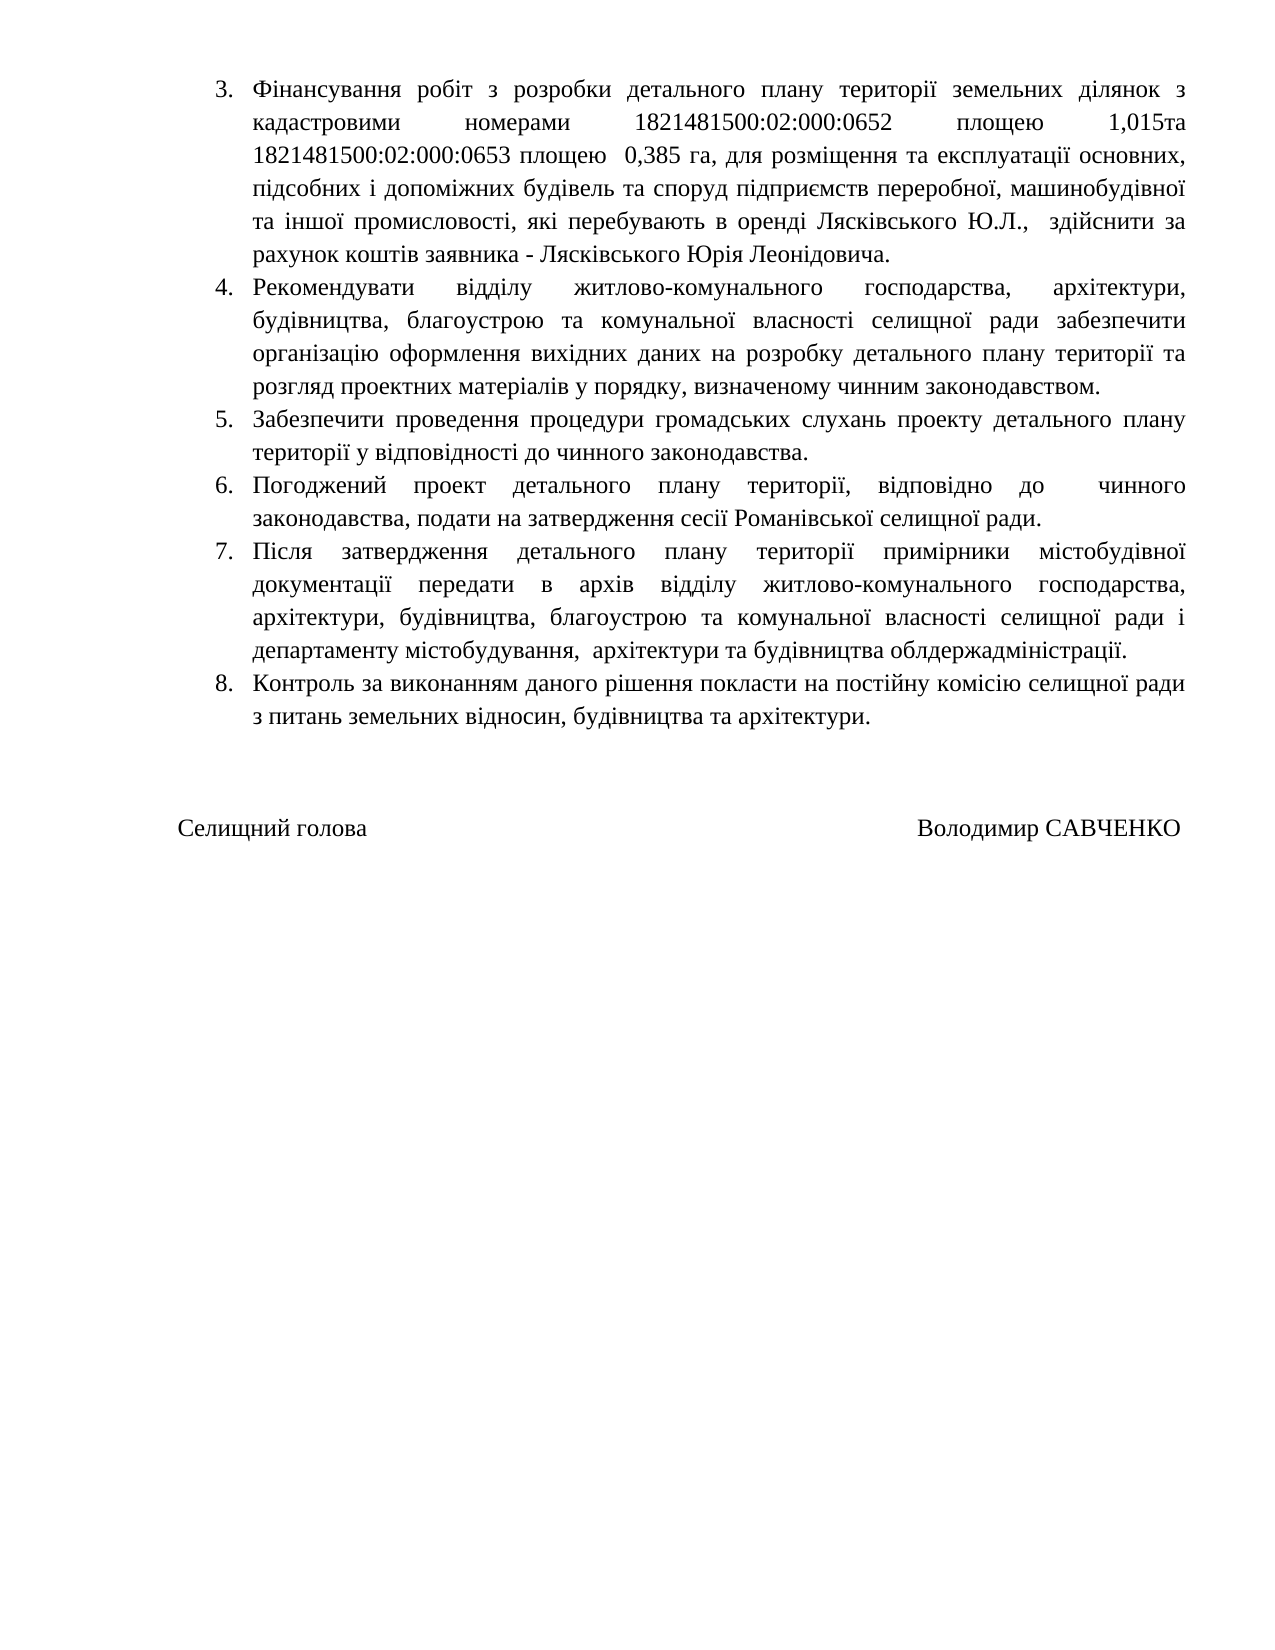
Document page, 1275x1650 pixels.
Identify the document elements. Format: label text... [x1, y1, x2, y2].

list Контроль за виконанням даного рішення покласти на постійну комісію селищної ради з питань земельних відносин, будівництва та архітектури. [215, 668, 1186, 730]
list Фінансування робіт з розробки детального плану території земельних ділянок з кадастровими номерами 1821481500:02:000:0652 площею 1,015та 1821481500:02:000:0653 площею 0,385 га, для розміщення та експлуатації основних, підсобних і допоміжних будівель та споруд підприємств переробної, машинобудівної та іншої промисловості, які перебувають в оренді Лясківського Ю.Л., здійснити за рахунок коштів заявника - Лясківського Юрія Леонідовича. [215, 74, 1186, 268]
text Селищний голова Володимир САВЧЕНКО [177, 813, 1186, 841]
list Після затвердження детального плану території примірники містобудівної документації передати в архів відділу житлово-комунального господарства, архітектури, будівництва, благоустрою та комунальної власності селищної ради і департаменту містобудування, архітектури та будівництва облдержадміністрації. [215, 536, 1186, 664]
list Рекомендувати відділу житлово-комунального господарства, архітектури, будівництва, благоустрою та комунальної власності селищної ради забезпечити організацію оформлення вихідних даних на розробку детального плану території та розгляд проектних матеріалів у порядку, визначеному чинним законодавством. [215, 272, 1186, 400]
list Погоджений проект детального плану території, відповідно до чинного законодавства, подати на затвердження сесії Романівської селищної ради. [215, 470, 1186, 532]
list Забезпечити проведення процедури громадських слухань проекту детального плану території у відповідності до чинного законодавства. [215, 404, 1186, 466]
